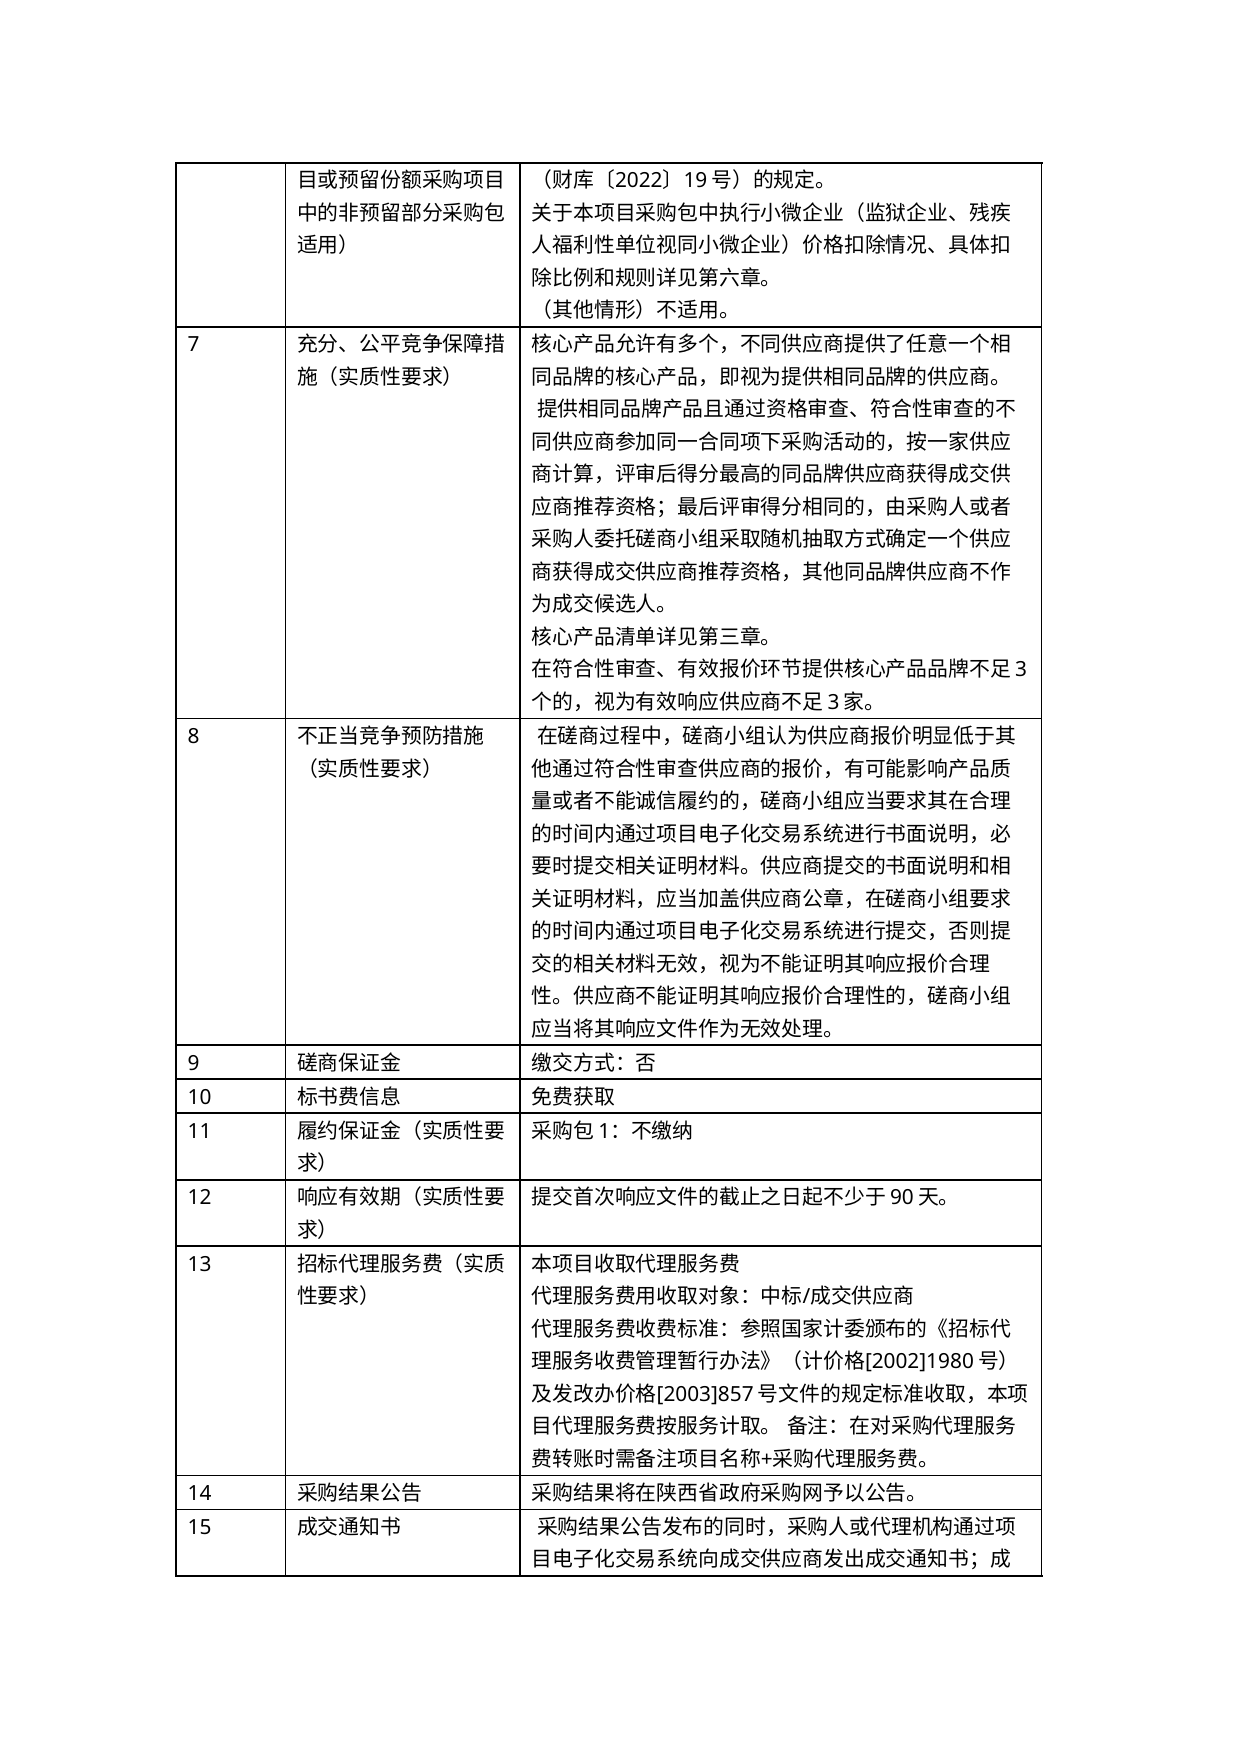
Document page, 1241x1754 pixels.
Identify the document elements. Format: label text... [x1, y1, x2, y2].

table_cell 本项目收取代理服务费 代理服务费用收取对象：中标/成交供应商 代理服务费收费标准：参照国家计委颁布的《招标代理服务收费管理暂行办法》（计价格[2002]1980号）及发改办价格[2003]857号文件的规定标准收取，本项目代理服务费按服务计取。 备注：在对采购代理服务费转账时需备注项目名称+采购代理服务费。 [521, 1247, 1041, 1474]
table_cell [521, 1510, 1041, 1575]
table_cell 13 [177, 1247, 285, 1474]
table_cell 提交首次响应文件的截止之日起不少于90天。 [521, 1181, 1041, 1245]
table_cell 15 [177, 1510, 285, 1575]
table_cell 10 [177, 1080, 285, 1112]
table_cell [286, 164, 519, 326]
table_cell 磋商保证金 [286, 1046, 519, 1078]
table_cell 履约保证金（实质性要求） [286, 1114, 519, 1179]
table_cell 11 [177, 1114, 285, 1179]
table_cell 核心产品允许有多个，不同供应商提供了任意一个相同品牌的核心产品，即视为提供相同品牌的供应商。 提供相同品牌产品且通过资格审查、符合性审查的不同供应商参加同一合同项下采购活动的，按一家供应商计算，评审后得分最高的同品牌供应商获得成交供应商推荐资格；最后评审得分相同的，由采购人或者采购人委托磋商小组采取随机抽取方式确定一个供应商获得成交供应商推荐资格，其他同品牌供应商不作为成交候选人。 核心产品清单详见第三章。 在符合性审查、有效报价环节提供核心产品品牌不足3个的，视为有效响应供应商不足3家。 [521, 328, 1041, 718]
table_cell 响应有效期（实质性要求） [286, 1181, 519, 1245]
table_cell 采购结果将在陕西省政府采购网予以公告。 [521, 1476, 1041, 1508]
table_cell 成交通知书 [286, 1510, 519, 1575]
table_cell 8 [177, 719, 285, 1044]
table_cell 免费获取 [521, 1080, 1041, 1112]
table_cell 充分、公平竞争保障措施（实质性要求） [286, 328, 519, 718]
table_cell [521, 164, 1041, 326]
table_cell 不正当竞争预防措施（实质性要求） [286, 719, 519, 1044]
table_cell 标书费信息 [286, 1080, 519, 1112]
table_cell 14 [177, 1476, 285, 1508]
table_cell 12 [177, 1181, 285, 1245]
table_cell 采购结果公告 [286, 1476, 519, 1508]
table_cell 缴交方式：否 [521, 1046, 1041, 1078]
table_cell 9 [177, 1046, 285, 1078]
table_cell 6 [177, 164, 285, 326]
table_cell 采购包1：不缴纳 [521, 1114, 1041, 1179]
table_cell 7 [177, 328, 285, 718]
table_cell 在磋商过程中，磋商小组认为供应商报价明显低于其他通过符合性审查供应商的报价，有可能影响产品质量或者不能诚信履约的，磋商小组应当要求其在合理的时间内通过项目电子化交易系统进行书面说明，必要时提交相关证明材料。供应商提交的书面说明和相关证明材料，应当加盖供应商公章，在磋商小组要求的时间内通过项目电子化交易系统进行提交，否则提交的相关材料无效，视为不能证明其响应报价合理性。供应商不能证明其响应报价合理性的，磋商小组应当将其响应文件作为无效处理。 [521, 719, 1041, 1044]
table_cell 招标代理服务费（实质性要求） [286, 1247, 519, 1474]
